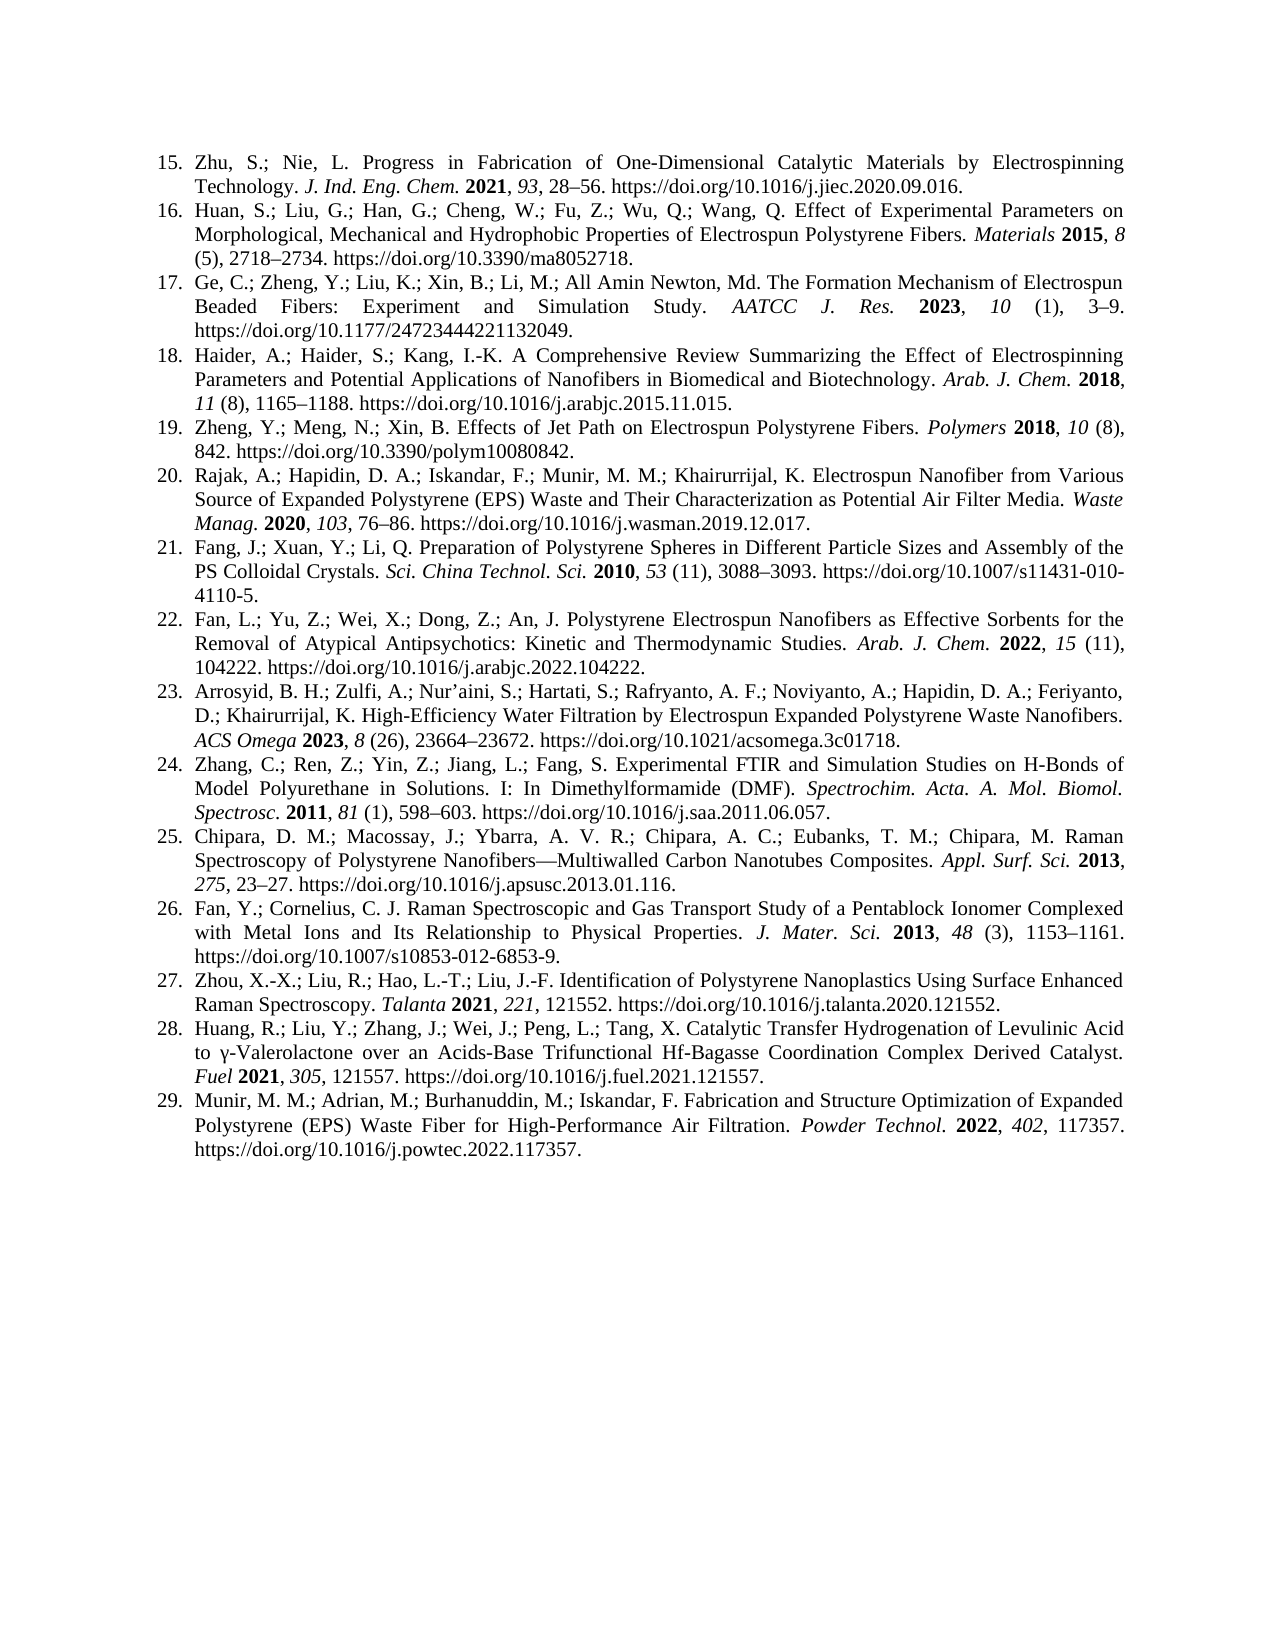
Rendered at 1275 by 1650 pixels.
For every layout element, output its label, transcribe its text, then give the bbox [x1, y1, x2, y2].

list Ge, C.; Zheng, Y.; Liu, K.; Xin, B.; Li, M.; All Amin Newton, Md. The Formation Mechanism of Electrospun Beaded Fibers: Experiment and Simulation Study. AATCC J. Res. 2023, 10 (1), 3–9. https://doi.org/10.1177/24723444221132049. [157, 270, 1125, 342]
list Rajak, A.; Hapidin, D. A.; Iskandar, F.; Munir, M. M.; Khairurrijal, K. Electrospun Nanofiber from Various Source of Expanded Polystyrene (EPS) Waste and Their Characterization as Potential Air Filter Media. Waste Manag. 2020, 103, 76–86. https://doi.org/10.1016/j.wasman.2019.12.017. [157, 463, 1125, 535]
list Zhang, C.; Ren, Z.; Yin, Z.; Jiang, L.; Fang, S. Experimental FTIR and Simulation Studies on H-Bonds of Model Polyurethane in Solutions. I: In Dimethylformamide (DMF). Spectrochim. Acta. A. Mol. Biomol. Spectrosc. 2011, 81 (1), 598–603. https://doi.org/10.1016/j.saa.2011.06.057. [157, 752, 1125, 824]
list Huan, S.; Liu, G.; Han, G.; Cheng, W.; Fu, Z.; Wu, Q.; Wang, Q. Effect of Experimental Parameters on Morphological, Mechanical and Hydrophobic Properties of Electrospun Polystyrene Fibers. Materials 2015, 8 (5), 2718–2734. https://doi.org/10.3390/ma8052718. [157, 198, 1125, 270]
list Zheng, Y.; Meng, N.; Xin, B. Effects of Jet Path on Electrospun Polystyrene Fibers. Polymers 2018, 10 (8), 842. https://doi.org/10.3390/polym10080842. [157, 415, 1125, 463]
list Fan, L.; Yu, Z.; Wei, X.; Dong, Z.; An, J. Polystyrene Electrospun Nanofibers as Effective Sorbents for the Removal of Atypical Antipsychotics: Kinetic and Thermodynamic Studies. Arab. J. Chem. 2022, 15 (11), 104222. https://doi.org/10.1016/j.arabjc.2022.104222. [157, 607, 1125, 679]
list Zhou, X.-X.; Liu, R.; Hao, L.-T.; Liu, J.-F. Identification of Polystyrene Nanoplastics Using Surface Enhanced Raman Spectroscopy. Talanta 2021, 221, 121552. https://doi.org/10.1016/j.talanta.2020.121552. [157, 968, 1125, 1016]
list Fang, J.; Xuan, Y.; Li, Q. Preparation of Polystyrene Spheres in Different Particle Sizes and Assembly of the PS Colloidal Crystals. Sci. China Technol. Sci. 2010, 53 (11), 3088–3093. https://doi.org/10.1007/s11431-010-4110-5. [157, 535, 1125, 607]
list Haider, A.; Haider, S.; Kang, I.-K. A Comprehensive Review Summarizing the Effect of Electrospinning Parameters and Potential Applications of Nanofibers in Biomedical and Biotechnology. Arab. J. Chem. 2018, 11 (8), 1165–1188. https://doi.org/10.1016/j.arabjc.2015.11.015. [157, 342, 1125, 415]
list Arrosyid, B. H.; Zulfi, A.; Nur’aini, S.; Hartati, S.; Rafryanto, A. F.; Noviyanto, A.; Hapidin, D. A.; Feriyanto, D.; Khairurrijal, K. High-Efficiency Water Filtration by Electrospun Expanded Polystyrene Waste Nanofibers. ACS Omega 2023, 8 (26), 23664–23672. https://doi.org/10.1021/acsomega.3c01718. [157, 679, 1125, 752]
list Chipara, D. M.; Macossay, J.; Ybarra, A. V. R.; Chipara, A. C.; Eubanks, T. M.; Chipara, M. Raman Spectroscopy of Polystyrene Nanofibers—Multiwalled Carbon Nanotubes Composites. Appl. Surf. Sci. 2013, 275, 23–27. https://doi.org/10.1016/j.apsusc.2013.01.116. [157, 824, 1125, 896]
list Zhu, S.; Nie, L. Progress in Fabrication of One-Dimensional Catalytic Materials by Electrospinning Technology. J. Ind. Eng. Chem. 2021, 93, 28–56. https://doi.org/10.1016/j.jiec.2020.09.016. [157, 150, 1125, 198]
list Huang, R.; Liu, Y.; Zhang, J.; Wei, J.; Peng, L.; Tang, X. Catalytic Transfer Hydrogenation of Levulinic Acid to γ-Valerolactone over an Acids-Base Trifunctional Hf-Bagasse Coordination Complex Derived Catalyst. Fuel 2021, 305, 121557. https://doi.org/10.1016/j.fuel.2021.121557. [157, 1016, 1125, 1088]
list Munir, M. M.; Adrian, M.; Burhanuddin, M.; Iskandar, F. Fabrication and Structure Optimization of Expanded Polystyrene (EPS) Waste Fiber for High-Performance Air Filtration. Powder Technol. 2022, 402, 117357. https://doi.org/10.1016/j.powtec.2022.117357. [157, 1088, 1125, 1161]
list Fan, Y.; Cornelius, C. J. Raman Spectroscopic and Gas Transport Study of a Pentablock Ionomer Complexed with Metal Ions and Its Relationship to Physical Properties. J. Mater. Sci. 2013, 48 (3), 1153–1161. https://doi.org/10.1007/s10853-012-6853-9. [157, 896, 1125, 968]
